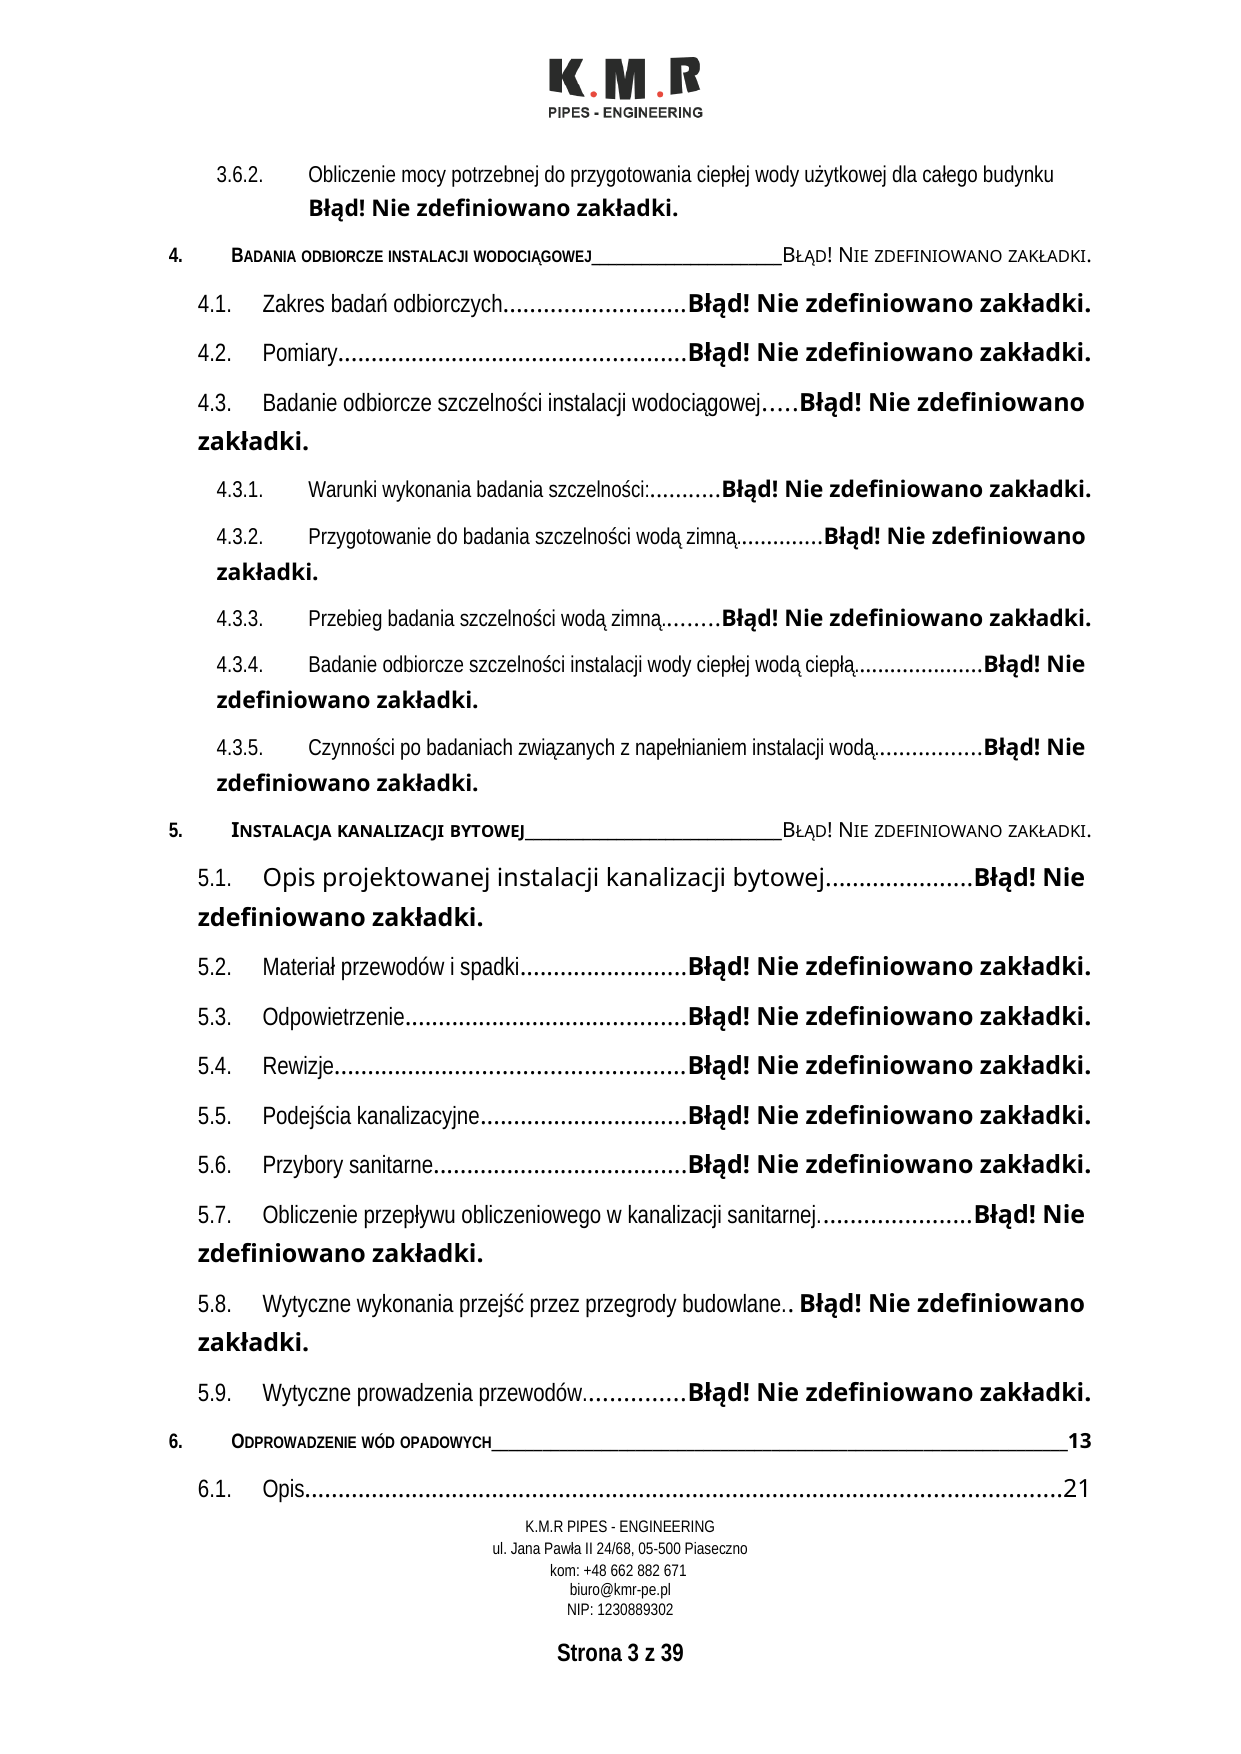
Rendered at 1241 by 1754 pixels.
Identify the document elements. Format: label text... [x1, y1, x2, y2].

text 5.1. Opis projektowanej instalacji kanalizacji bytowej. Błąd! Nie zdefiniowano zakładki. [198, 860, 1093, 933]
text 4. Badania odbiorcze instalacji wodociągowej Błąd! Nie zdefiniowano zakładki. [168, 240, 1093, 269]
text 3.6.2. Obliczenie mocy potrzebnej do przygotowania ciepłej wody użytkowej dla całego budynku Błąd! Nie zdefiniowano zakładki. [216, 161, 1093, 223]
text 4.3.1. Warunki wykonania badania szczelności: Błąd! Nie zdefiniowano zakładki. [216, 473, 1093, 504]
text 5.8. Wytyczne wykonania przejść przez przegrody budowlane. Błąd! Nie zdefiniowano zakładki. [198, 1286, 1093, 1359]
text 5.9. Wytyczne prowadzenia przewodów. Błąd! Nie zdefiniowano zakładki. [198, 1374, 1093, 1408]
text 4.3. Badanie odbiorcze szczelności instalacji wodociągowej Błąd! Nie zdefiniowano zakładki. [198, 384, 1093, 458]
text 4.3.5. Czynności po badaniach związanych z napełnianiem instalacji wodą. Błąd! Nie zdefiniowano zakładki. [216, 731, 1093, 798]
text 5.2. Materiał przewodów i spadki Błąd! Nie zdefiniowano zakładki. [198, 949, 1093, 983]
text 4.3.4. Badanie odbiorcze szczelności instalacji wody ciepłej wodą ciepłą. Błąd! Nie zdefiniowano zakładki. [216, 648, 1093, 716]
text 4.3.2. Przygotowanie do badania szczelności wodą zimną. Błąd! Nie zdefiniowano zakładki. [216, 520, 1093, 587]
text 5. Instalacja kanalizacji bytowej Błąd! Nie zdefiniowano zakładki. [168, 815, 1093, 843]
text 5.5. Podejścia kanalizacyjne Błąd! Nie zdefiniowano zakładki. [198, 1098, 1093, 1132]
text 6.1. Opis 21 [198, 1471, 1093, 1505]
text 5.4. Rewizje Błąd! Nie zdefiniowano zakładki. [198, 1048, 1093, 1082]
picture [518, 29, 735, 144]
text 4.2. Pomiary Błąd! Nie zdefiniowano zakładki. [198, 335, 1093, 369]
text 4.3.3. Przebieg badania szczelności wodą zimną. Błąd! Nie zdefiniowano zakładki. [216, 602, 1093, 633]
text 6. Odprowadzenie wód opadowych 13 [168, 1426, 1093, 1454]
text 5.7. Obliczenie przepływu obliczeniowego w kanalizacji sanitarnej. Błąd! Nie zdefiniowano zakładki. [198, 1197, 1093, 1270]
text 5.6. Przybory sanitarne Błąd! Nie zdefiniowano zakładki. [198, 1147, 1093, 1181]
text 5.3. Odpowietrzenie Błąd! Nie zdefiniowano zakładki. [198, 998, 1093, 1032]
text 4.1. Zakres badań odbiorczych Błąd! Nie zdefiniowano zakładki. [198, 285, 1093, 319]
